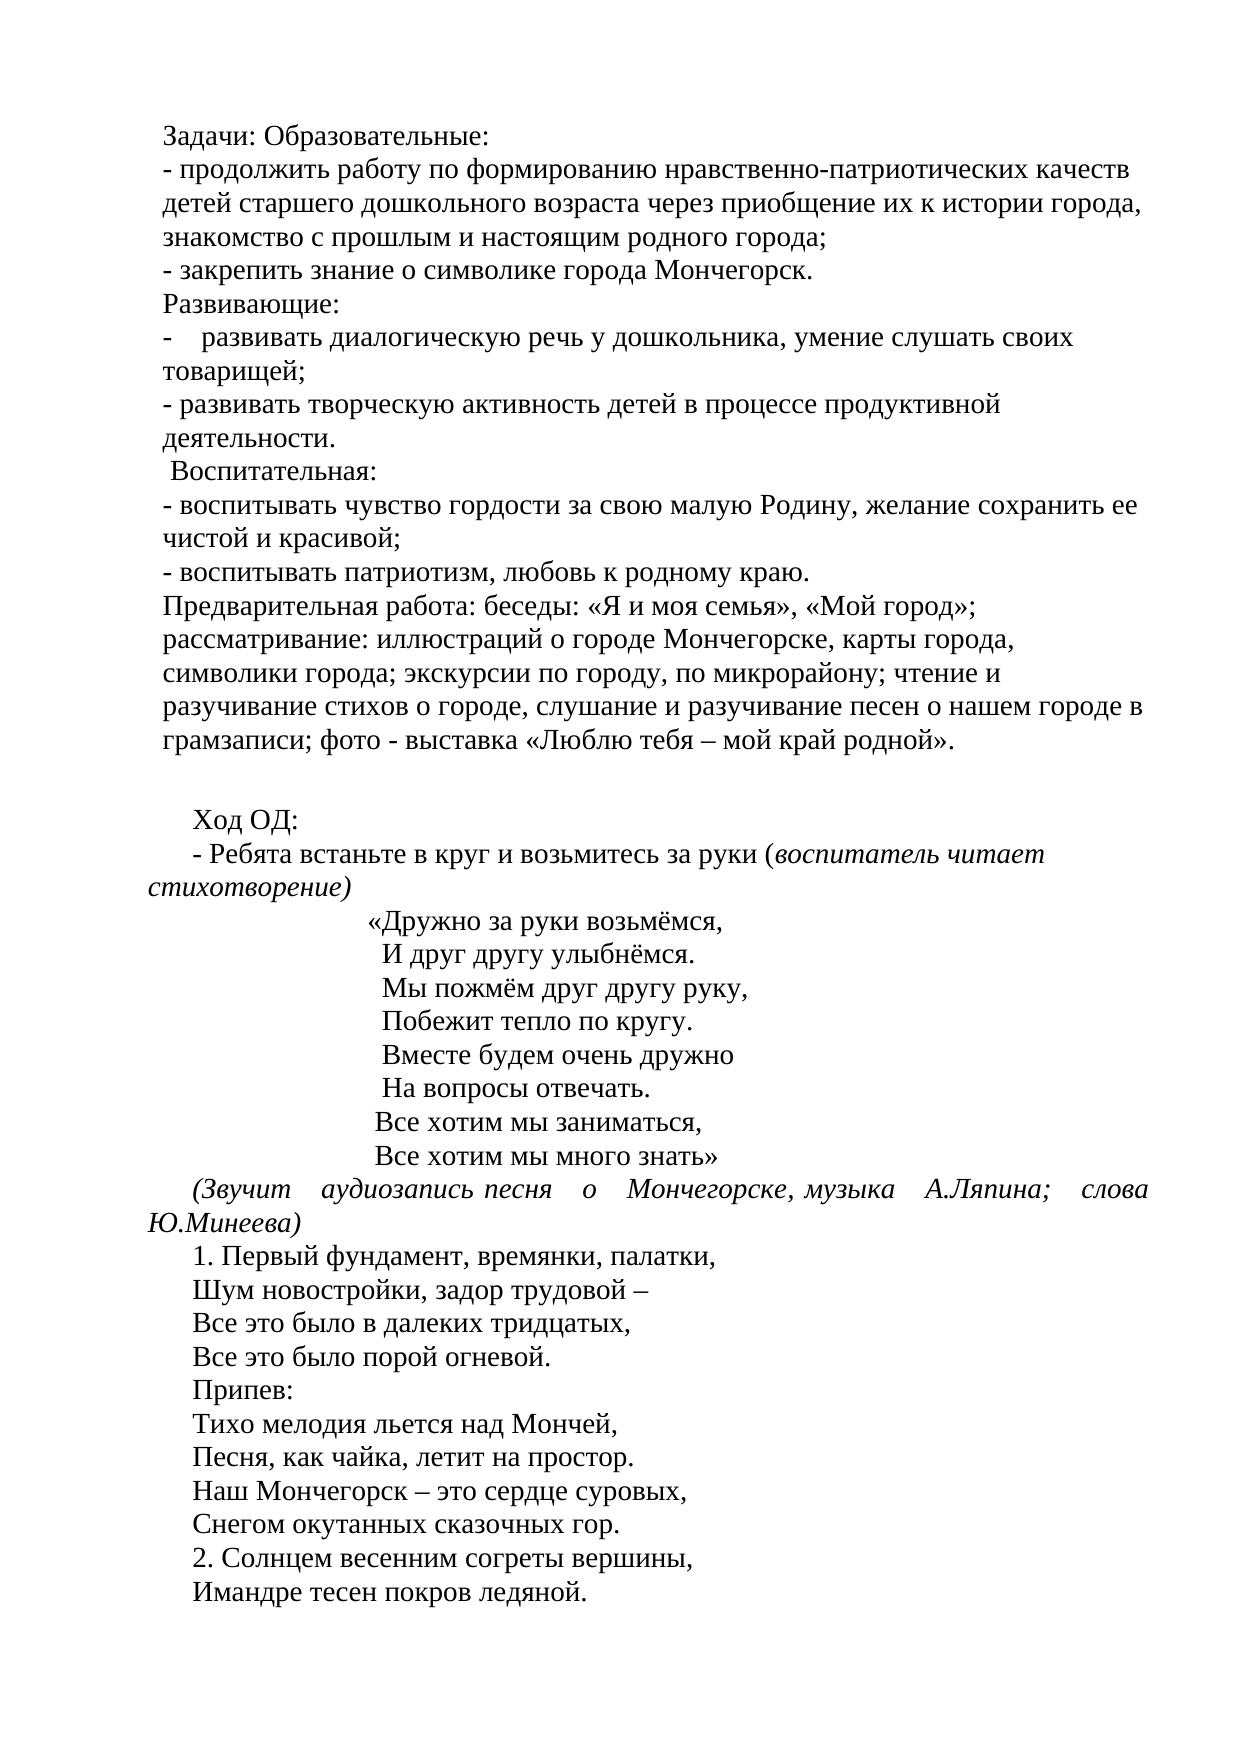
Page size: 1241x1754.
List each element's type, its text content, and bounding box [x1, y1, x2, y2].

text - продолжить работу по формированию нравственно-патриотических качеств детей старшего дошкольного возраста через приобщение их к истории города, знакомство с прошлым и настоящим родного города; [162, 152, 1152, 252]
text - воспитывать чувство гордости за свою малую Родину, желание сохранить ее чистой и красивой; [162, 487, 1152, 554]
text Задачи: Образовательные: [162, 118, 1152, 152]
text Имандре тесен покров ледяной. [148, 1574, 1152, 1607]
text - закрепить знание о символике города Мончегорск. [162, 252, 1152, 286]
text Припев: [148, 1372, 1152, 1406]
text Все хотим мы заниматься, [148, 1104, 1152, 1138]
text - развивать диалогическую речь у дошкольника, умение слушать своих товарищей; [162, 319, 1152, 386]
text (Звучит аудиозапись песня о Мончегорске, музыка А.Ляпина; слова Ю.Минеева) [148, 1171, 1152, 1238]
text - Ребята встаньте в круг и возьмитесь за руки (воспитатель читает стихотворение) [148, 836, 1152, 903]
text Все хотим мы много знать» [148, 1138, 1152, 1171]
text - воспитывать патриотизм, любовь к родному краю. [162, 554, 1152, 588]
text И друг другу улыбнёмся. [148, 936, 1152, 970]
text Развивающие: [162, 286, 1152, 319]
text Снегом окутанных сказочных гор. [148, 1507, 1152, 1540]
text 1. Первый фундамент, времянки, палатки, [148, 1238, 1152, 1272]
text 2. Солнцем весенним согреты вершины, [148, 1540, 1152, 1574]
text Побежит тепло по кругу. [148, 1003, 1152, 1037]
text Все это было в далеких тридцатых, [148, 1305, 1152, 1339]
text Предварительная работа: беседы: «Я и моя семья», «Мой город»; рассматривание: иллюстраций о городе Мончегорске, карты города, символики города; экскурсии по городу, по микрорайону; чтение и разучивание стихов о городе, слушание и разучивание песен о нашем городе в грамзаписи; фото - выставка «Люблю тебя – мой край родной». [162, 588, 1152, 755]
text Все это было порой огневой. [148, 1339, 1152, 1372]
text Шум новостройки, задор трудовой – [148, 1272, 1152, 1305]
text Песня, как чайка, летит на простор. [148, 1439, 1152, 1473]
text Вместе будем очень дружно [148, 1037, 1152, 1071]
text Мы пожмём друг другу руку, [148, 970, 1152, 1003]
text Тихо мелодия льется над Мончей, [148, 1406, 1152, 1439]
text «Дружно за руки возьмёмся, [148, 903, 1152, 936]
text Ход ОД: [148, 802, 1152, 836]
text - развивать творческую активность детей в процессе продуктивной деятельности. [162, 386, 1152, 453]
text На вопросы отвечать. [148, 1071, 1152, 1104]
text Наш Мончегорск – это сердце суровых, [148, 1473, 1152, 1507]
text Воспитательная: [162, 453, 1152, 487]
